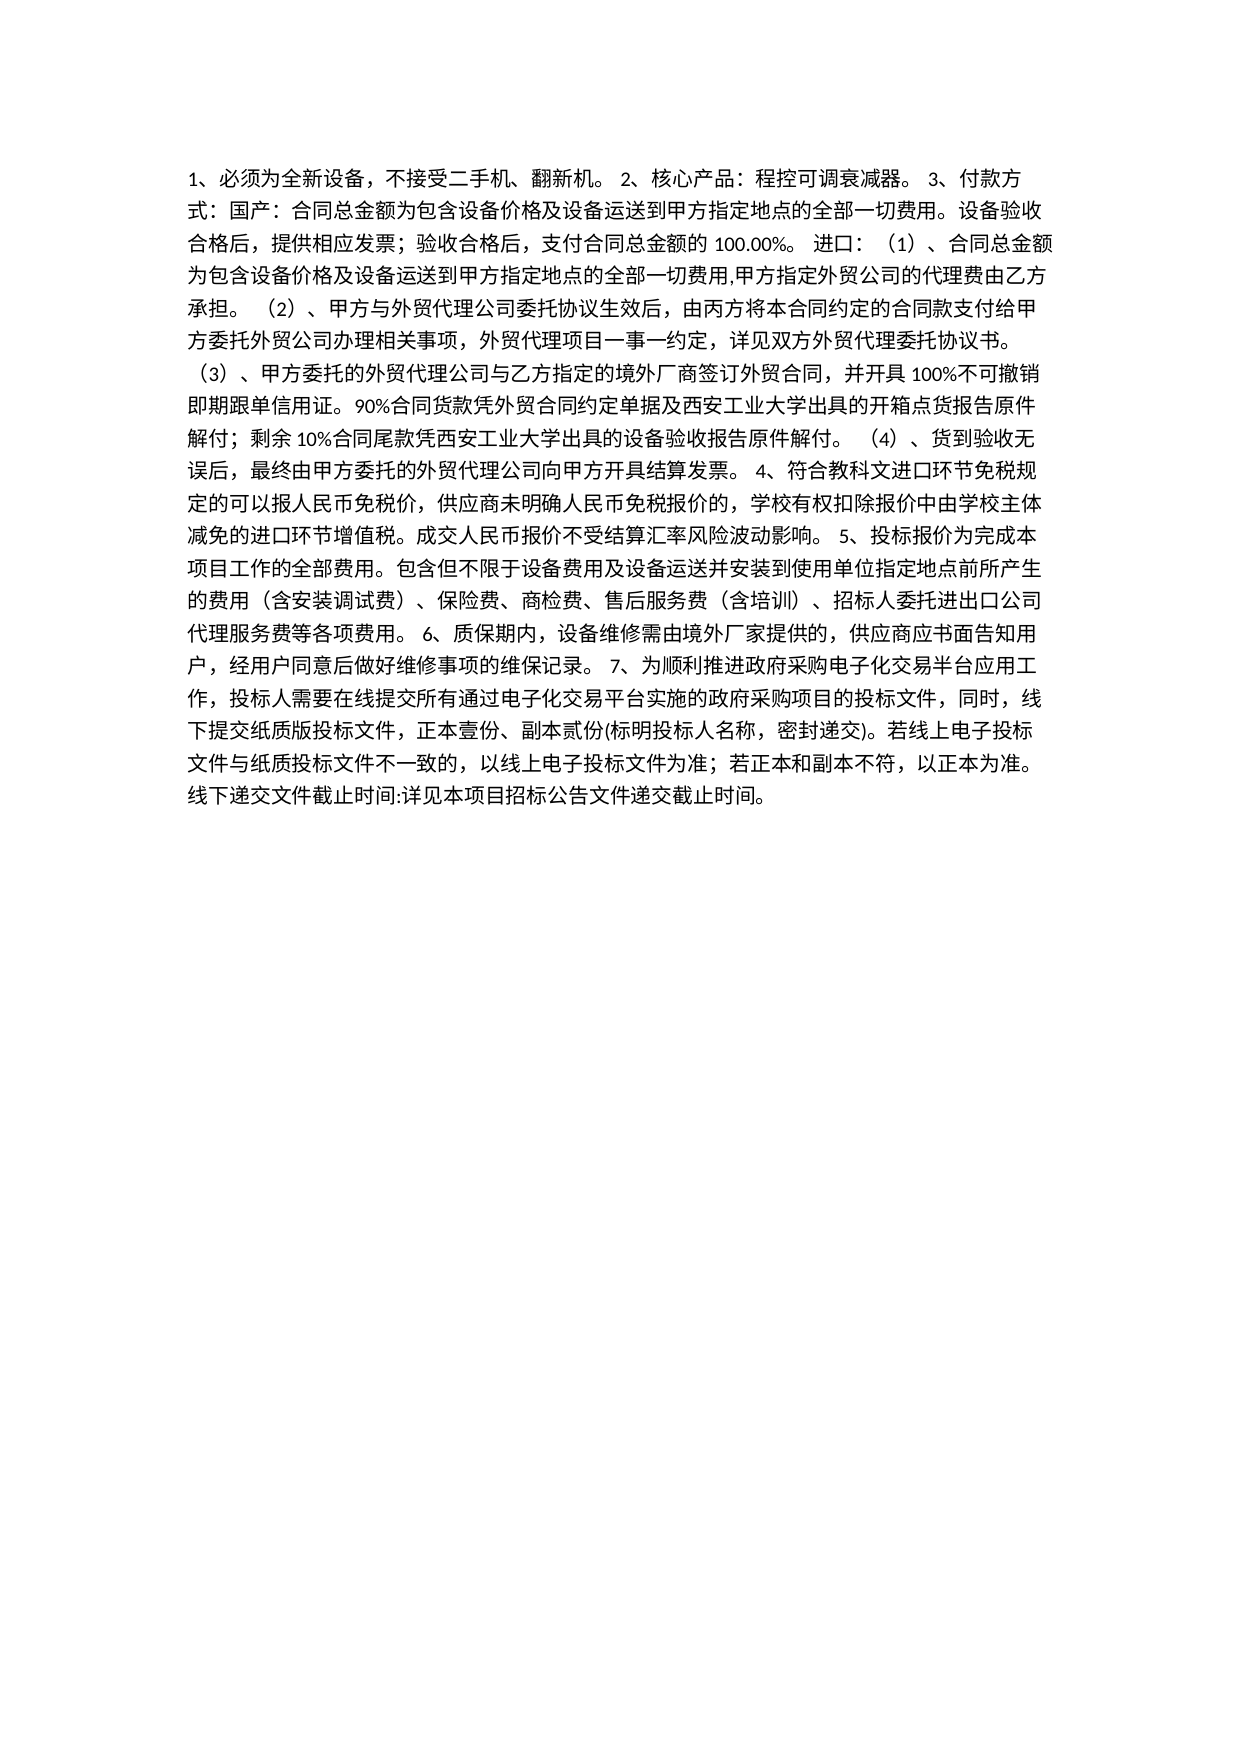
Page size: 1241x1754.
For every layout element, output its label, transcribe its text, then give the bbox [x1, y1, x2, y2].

text 1、必须为全新设备，不接受二手机、翻新机。 2、核心产品：程控可调衰减器。 3、付款方式：国产：合同总金额为包含设备价格及设备运送到甲方指定地点的全部一切费用。设备验收合格后，提供相应发票；验收合格后，支付合同总金额的 100.00%。 进口：（1）、合同总金额为包含设备价格及设备运送到甲方指定地点的全部一切费用,甲方指定外贸公司的代理费由乙方承担。 （2）、甲方与外贸代理公司委托协议生效后，由丙方将本合同约定的合同款支付给甲方委托外贸公司办理相关事项，外贸代理项目一事一约定，详见双方外贸代理委托协议书。 （3）、甲方委托的外贸代理公司与乙方指定的境外厂商签订外贸合同，并开具100%不可撤销即期跟单信用证。90%合同货款凭外贸合同约定单据及西安工业大学出具的开箱点货报告原件解付；剩余10%合同尾款凭西安工业大学出具的设备验收报告原件解付。 （4）、货到验收无误后，最终由甲方委托的外贸代理公司向甲方开具结算发票。 4、符合教科文进口环节免税规定的可以报人民币免税价，供应商未明确人民币免税报价的，学校有权扣除报价中由学校主体减免的进口环节增值税。成交人民币报价不受结算汇率风险波动影响。 5、投标报价为完成本项目工作的全部费用。包含但不限于设备费用及设备运送并安装到使用单位指定地点前所产生的费用（含安装调试费）、保险费、商检费、售后服务费（含培训）、招标人委托进出口公司代理服务费等各项费用。 6、质保期内，设备维修需由境外厂家提供的，供应商应书面告知用户，经用户同意后做好维修事项的维保记录。 7、为顺利推进政府采购电子化交易半台应用工作，投标人需要在线提交所有通过电子化交易平台实施的政府采购项目的投标文件，同时，线下提交纸质版投标文件，正本壹份、副本贰份(标明投标人名称，密封递交)。若线上电子投标文件与纸质投标文件不一致的，以线上电子投标文件为准；若正本和副本不符，以正本为准。线下递交文件截止时间:详见本项目招标公告文件递交截止时间。 [187, 162, 1053, 812]
